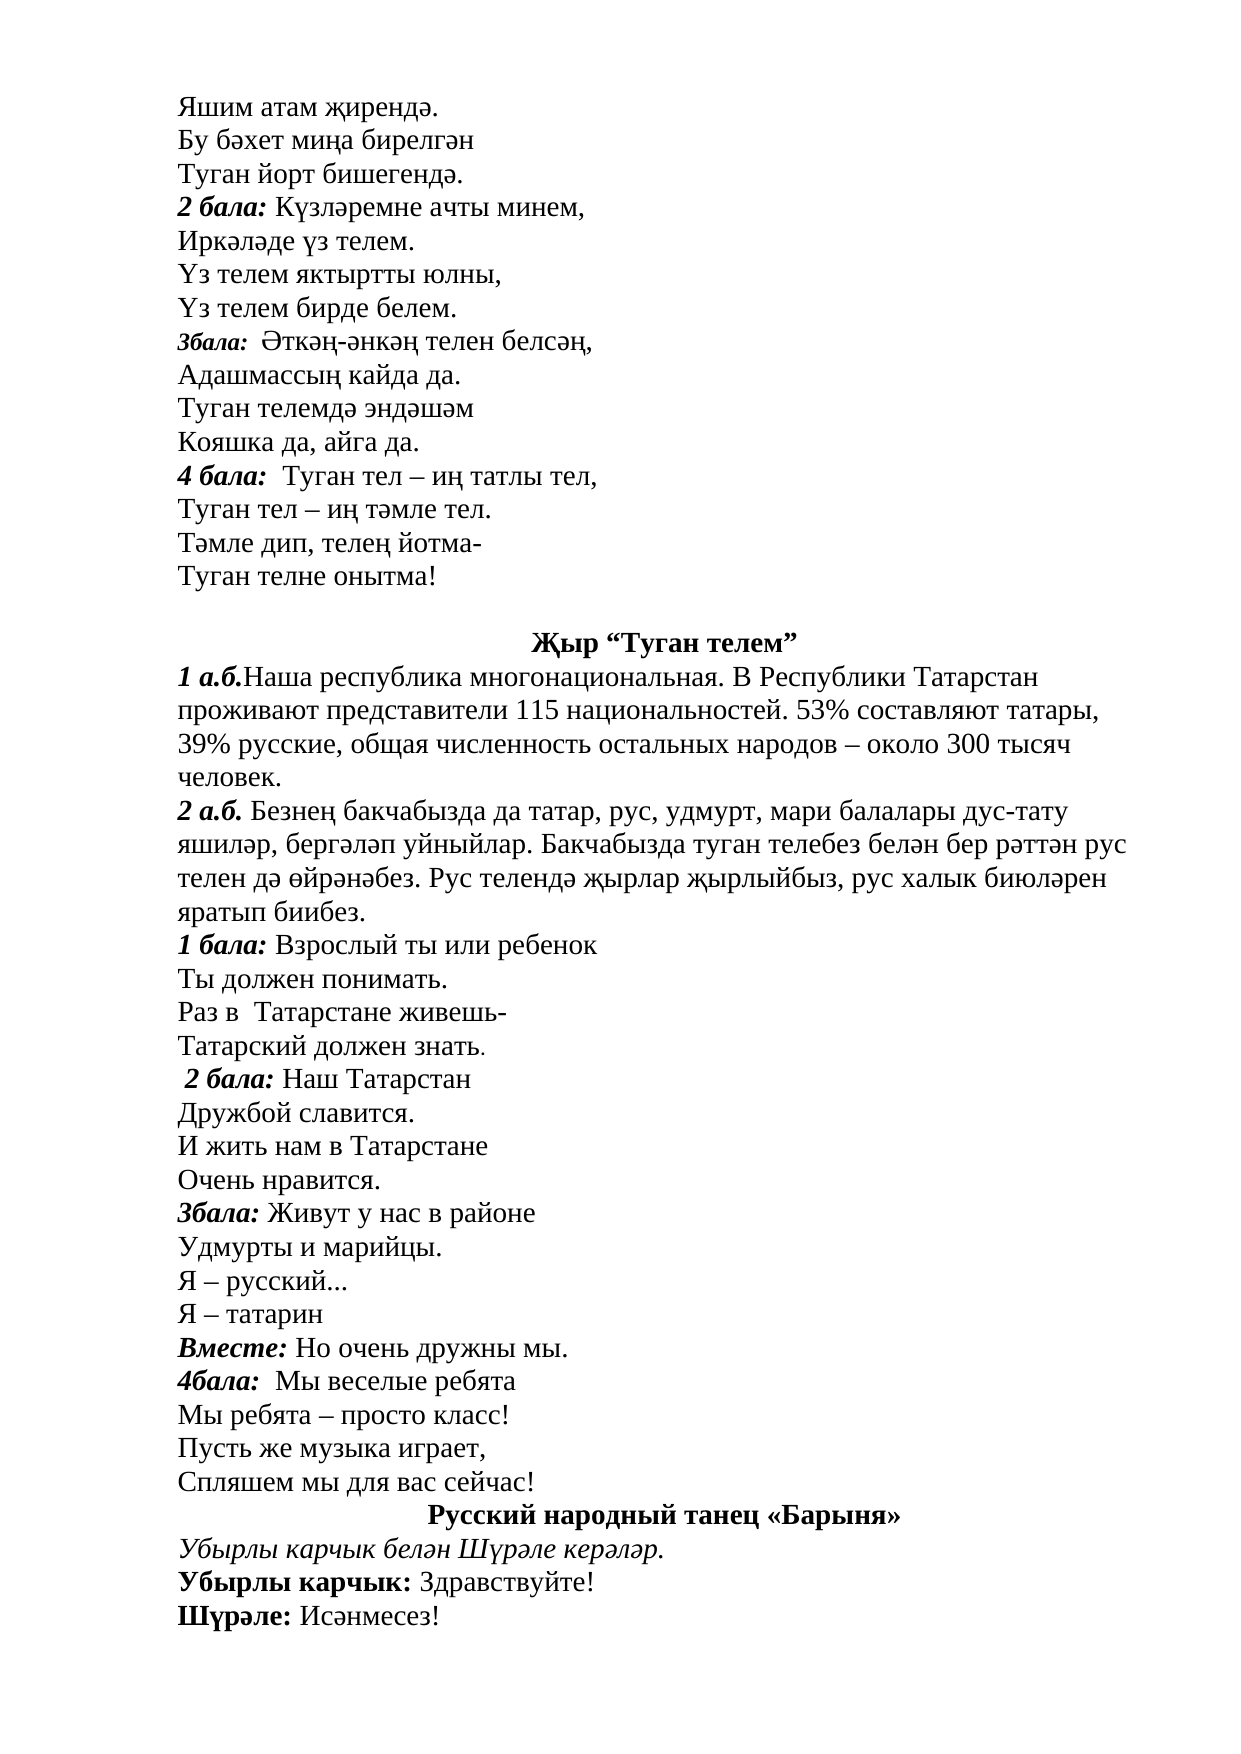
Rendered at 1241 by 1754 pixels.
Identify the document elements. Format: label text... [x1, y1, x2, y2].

text Раз в Татарстане живешь- [177, 994, 1152, 1028]
text 3бала: Живут у нас в районе [177, 1196, 1152, 1229]
text Татарский должен знать. [177, 1028, 1152, 1061]
text Тәмле дип, телең йотма- [177, 525, 1152, 558]
text Туган телне онытма! [177, 558, 1152, 592]
text Җыр “Туган телем” [177, 625, 1152, 659]
text 4бала: Мы веселые ребята [177, 1363, 1152, 1397]
text Үз телем яктыртты юлны, [177, 256, 1152, 290]
text 1 бала: Взрослый ты или ребенок [177, 927, 1152, 961]
text Үз телем бирде белем. [177, 290, 1152, 323]
text Яшим атам җирендә. [177, 89, 1152, 122]
text 2 бала: Күзләремне ачты минем, [177, 189, 1152, 223]
text 1 а.б.Наша республика многонациональная. В Республики Татарстан проживают представители 115 национальностей. 53% составляют татары, 39% русские, общая численность остальных народов – около 300 тысяч человек. [177, 659, 1152, 793]
text Очень нравится. [177, 1162, 1152, 1196]
text Я – татарин [177, 1296, 1152, 1330]
text 4 бала: Туган тел – иң татлы тел, [177, 458, 1152, 491]
text Шүрәле: Исәнмесез! [177, 1598, 1152, 1632]
text Русский народный танец «Барыня» [177, 1497, 1152, 1531]
text Удмурты и марийцы. [177, 1229, 1152, 1263]
text Ты должен понимать. [177, 961, 1152, 994]
text Туган тел – иң тәмле тел. [177, 491, 1152, 525]
text Мы ребята – просто класс! [177, 1397, 1152, 1430]
text 2 а.б. Безнең бакчабызда да татар, рус, удмурт, мари балалары дус-тату яшиләр, бергәләп уйныйлар. Бакчабызда туган телебез белән бер рәттән рус телен дә өйрәнәбез. Рус телендә җырлар җырлыйбыз, рус халык биюләрен яратып биибез. [177, 793, 1152, 927]
text Иркәләде үз телем. [177, 223, 1152, 256]
text И жить нам в Татарстане [177, 1128, 1152, 1162]
text Убырлы карчык: Здравствуйте! [177, 1564, 1152, 1598]
text Вместе: Но очень дружны мы. [177, 1330, 1152, 1363]
text Я – русский... [177, 1263, 1152, 1296]
text Пусть же музыка играет, [177, 1430, 1152, 1464]
text Убырлы карчык белән Шүрәле керәләр. [177, 1531, 1152, 1564]
text Бу бәхет миңа бирелгән [177, 122, 1152, 156]
text 3бала: Әткәң-әнкәң телен белсәң, [177, 323, 1152, 357]
text Адашмассың кайда да. [177, 357, 1152, 391]
text Спляшем мы для вас сейчас! [177, 1464, 1152, 1497]
text Туган телемдә эндәшәм [177, 391, 1152, 424]
text 2 бала: Наш Татарстан [177, 1061, 1152, 1095]
text Туган йорт бишегендә. [177, 156, 1152, 189]
text Кояшка да, айга да. [177, 424, 1152, 458]
text Дружбой славится. [177, 1095, 1152, 1128]
